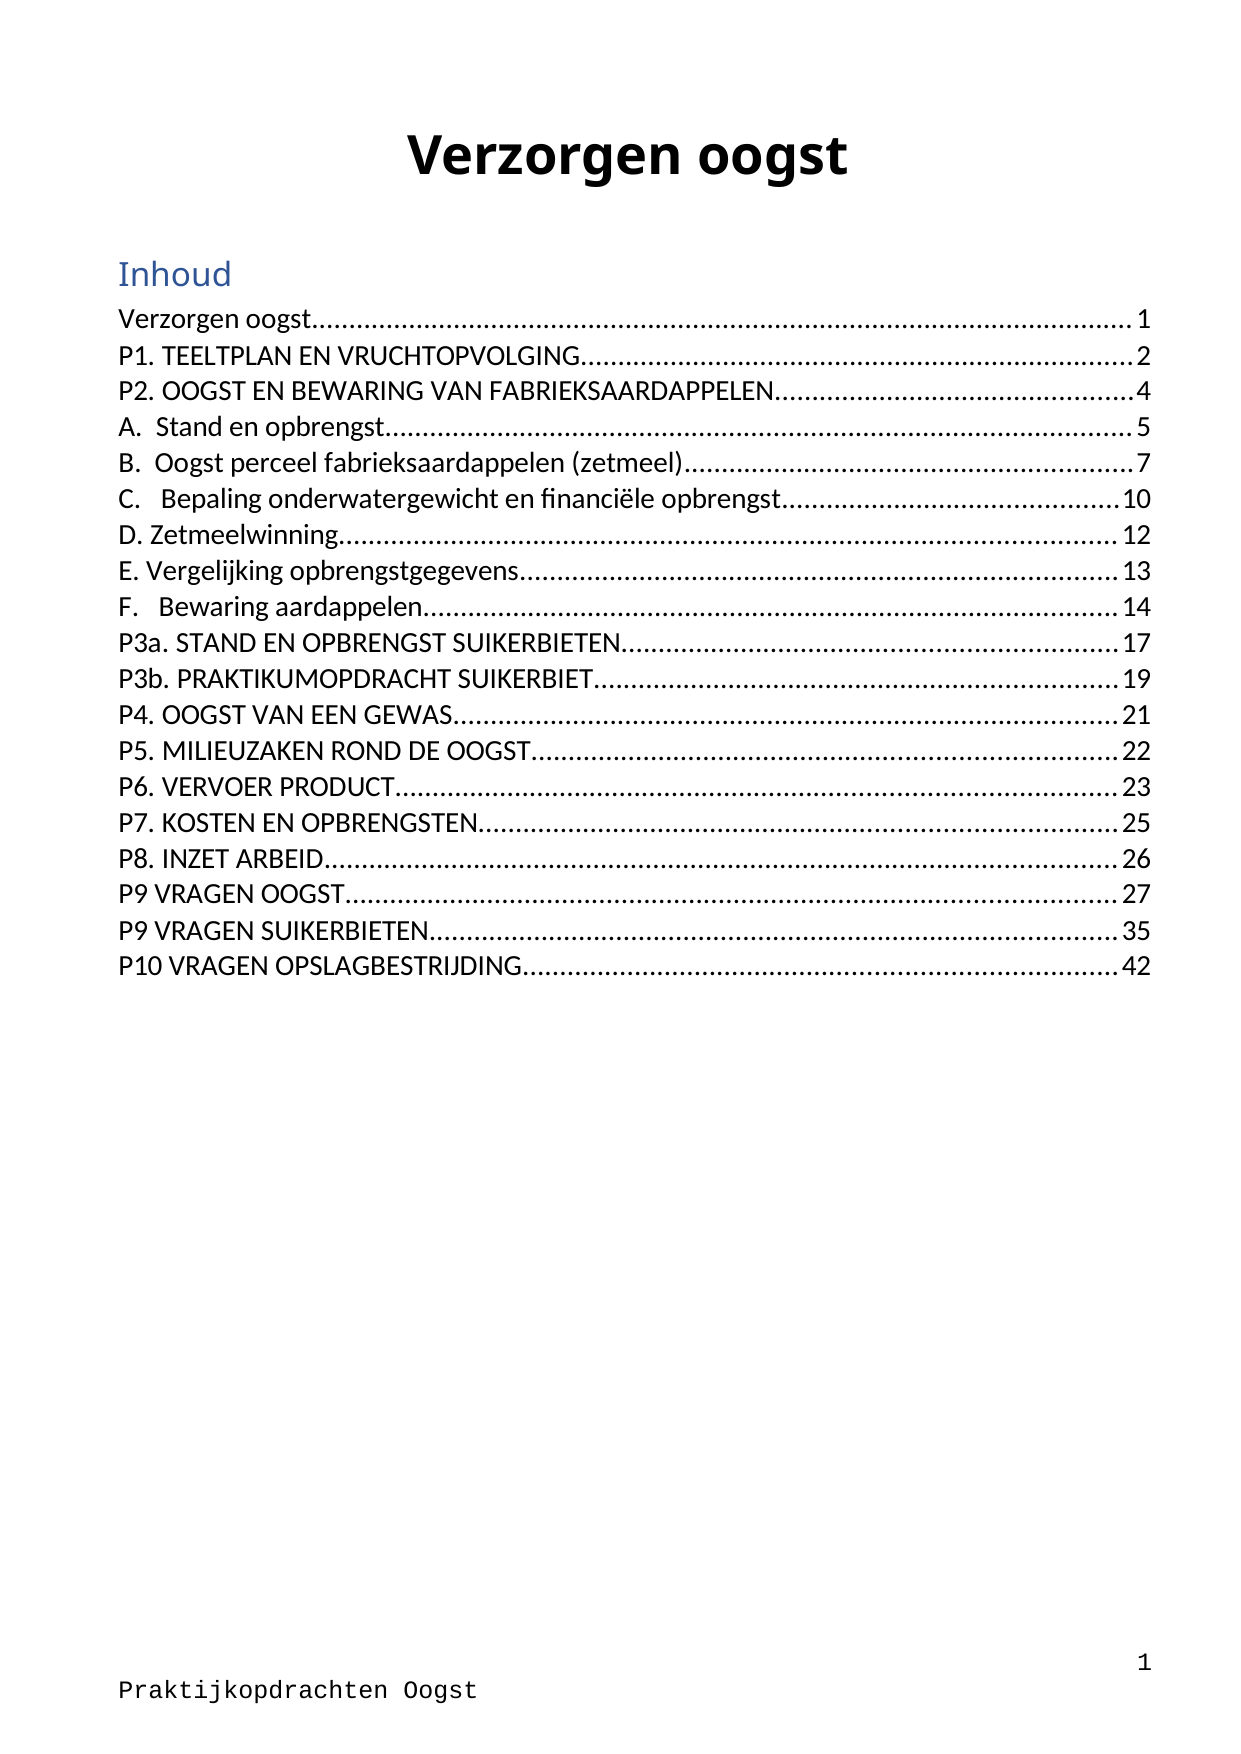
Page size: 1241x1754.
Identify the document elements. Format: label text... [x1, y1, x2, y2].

text P1. TEELTPLAN EN VRUCHTOPVOLGING 2 [118, 336, 1152, 372]
text D. Zetmeelwinning 12 [118, 516, 1152, 552]
text P9 VRAGEN SUIKERBIETEN 35 [118, 911, 1152, 947]
title Verzorgen oogst [118, 117, 1152, 191]
text P7. KOSTEN EN OPBRENGSTEN 25 [118, 804, 1152, 839]
text P3a. STAND EN OPBRENGST SUIKERBIETEN 17 [118, 624, 1152, 660]
text A. Stand en opbrengst 5 [118, 408, 1152, 444]
text B. Oogst perceel fabrieksaardappelen (zetmeel) 7 [118, 444, 1152, 480]
text P8. INZET ARBEID 26 [118, 839, 1152, 876]
subtitle Inhoud [118, 251, 1152, 297]
text C. Bepaling onderwatergewicht en financiële opbrengst 10 [118, 480, 1152, 516]
text E. Vergelijking opbrengstgegevens 13 [118, 552, 1152, 588]
text P9 VRAGEN OOGST 27 [118, 876, 1152, 911]
text P2. OOGST EN BEWARING VAN FABRIEKSAARDAPPELEN 4 [118, 372, 1152, 408]
text F. Bewaring aardappelen 14 [118, 588, 1152, 624]
text P6. VERVOER PRODUCT 23 [118, 768, 1152, 804]
text Verzorgen oogst 1 [118, 301, 1152, 336]
text P3b. PRAKTIKUMOPDRACHT SUIKERBIET 19 [118, 660, 1152, 696]
text P10 VRAGEN OPSLAGBESTRIJDING 42 [118, 947, 1152, 983]
text P4. OOGST VAN EEN GEWAS 21 [118, 696, 1152, 732]
text P5. MILIEUZAKEN ROND DE OOGST 22 [118, 732, 1152, 768]
